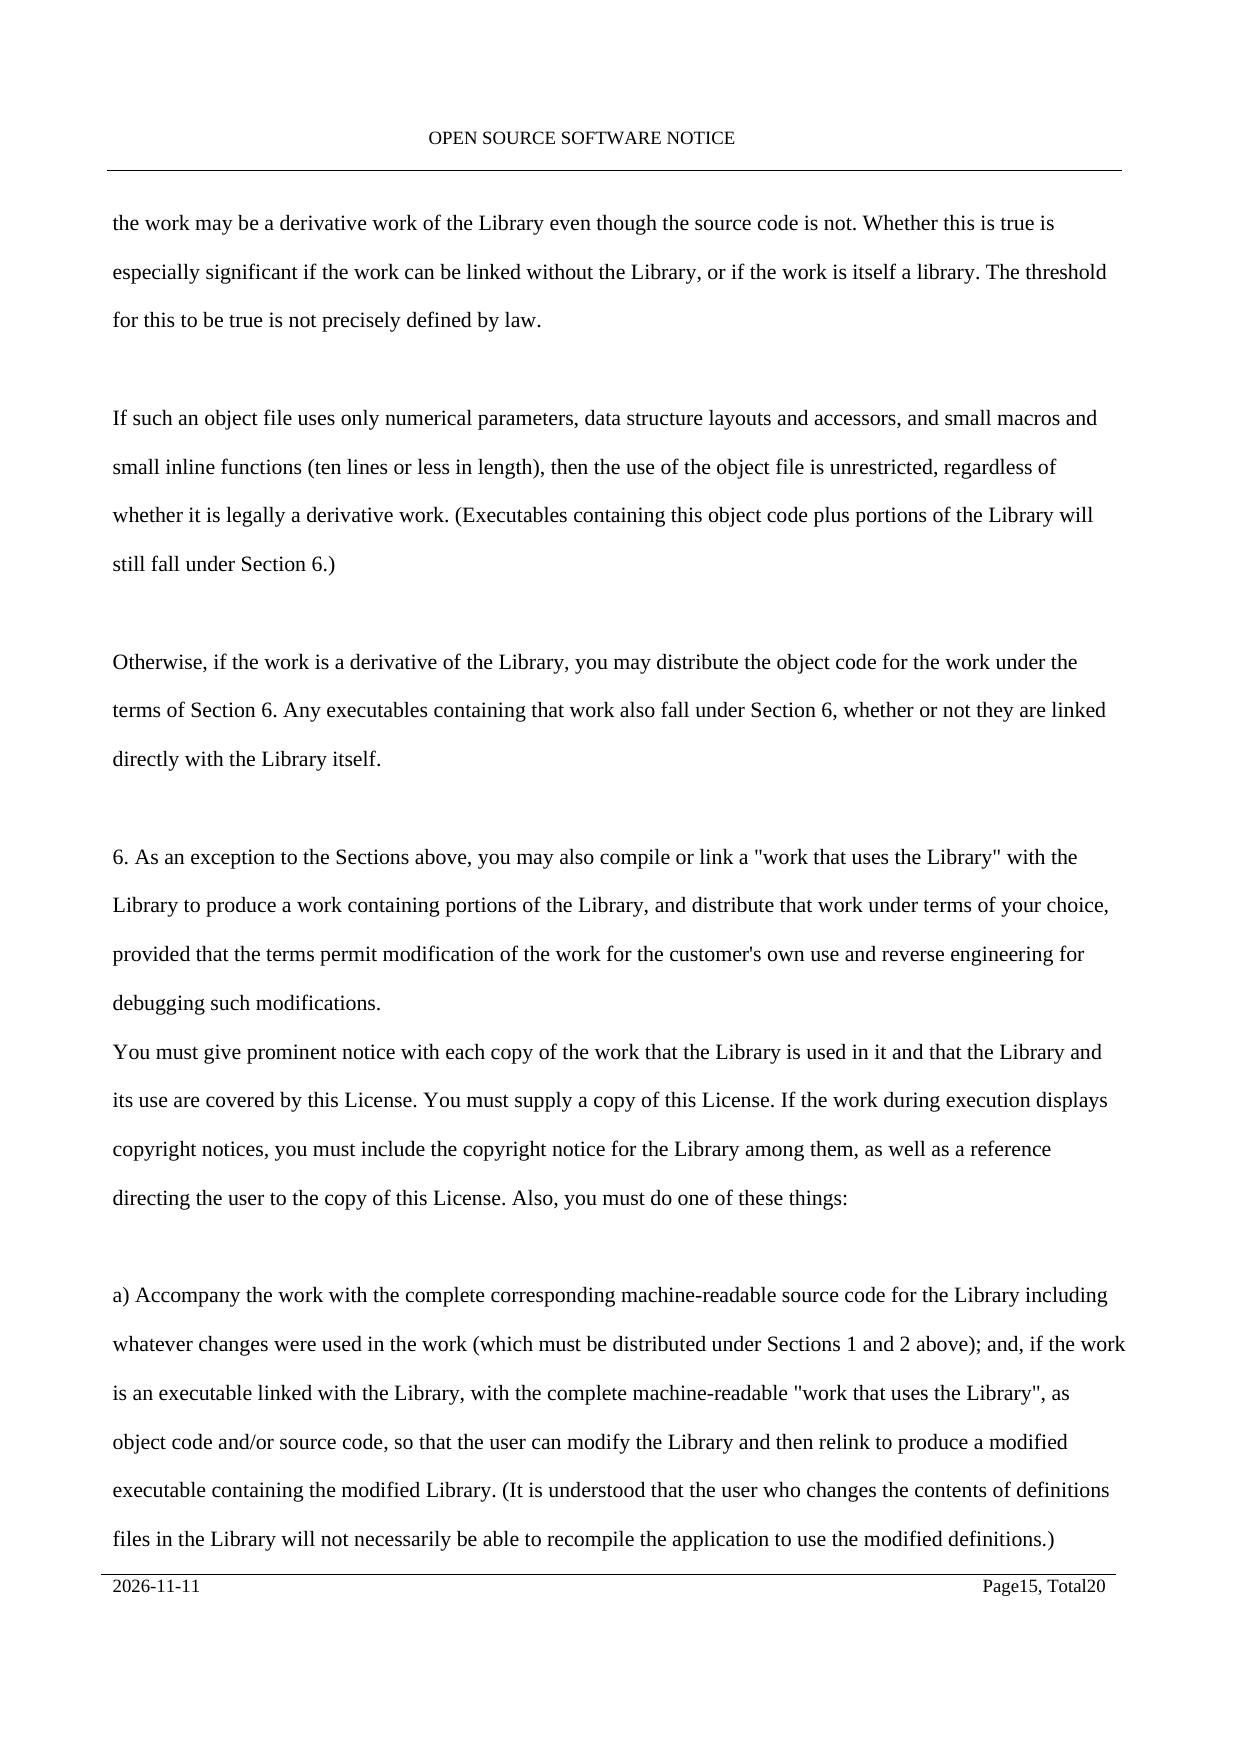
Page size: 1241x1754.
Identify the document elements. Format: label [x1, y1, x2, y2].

text [112, 206, 1128, 1555]
